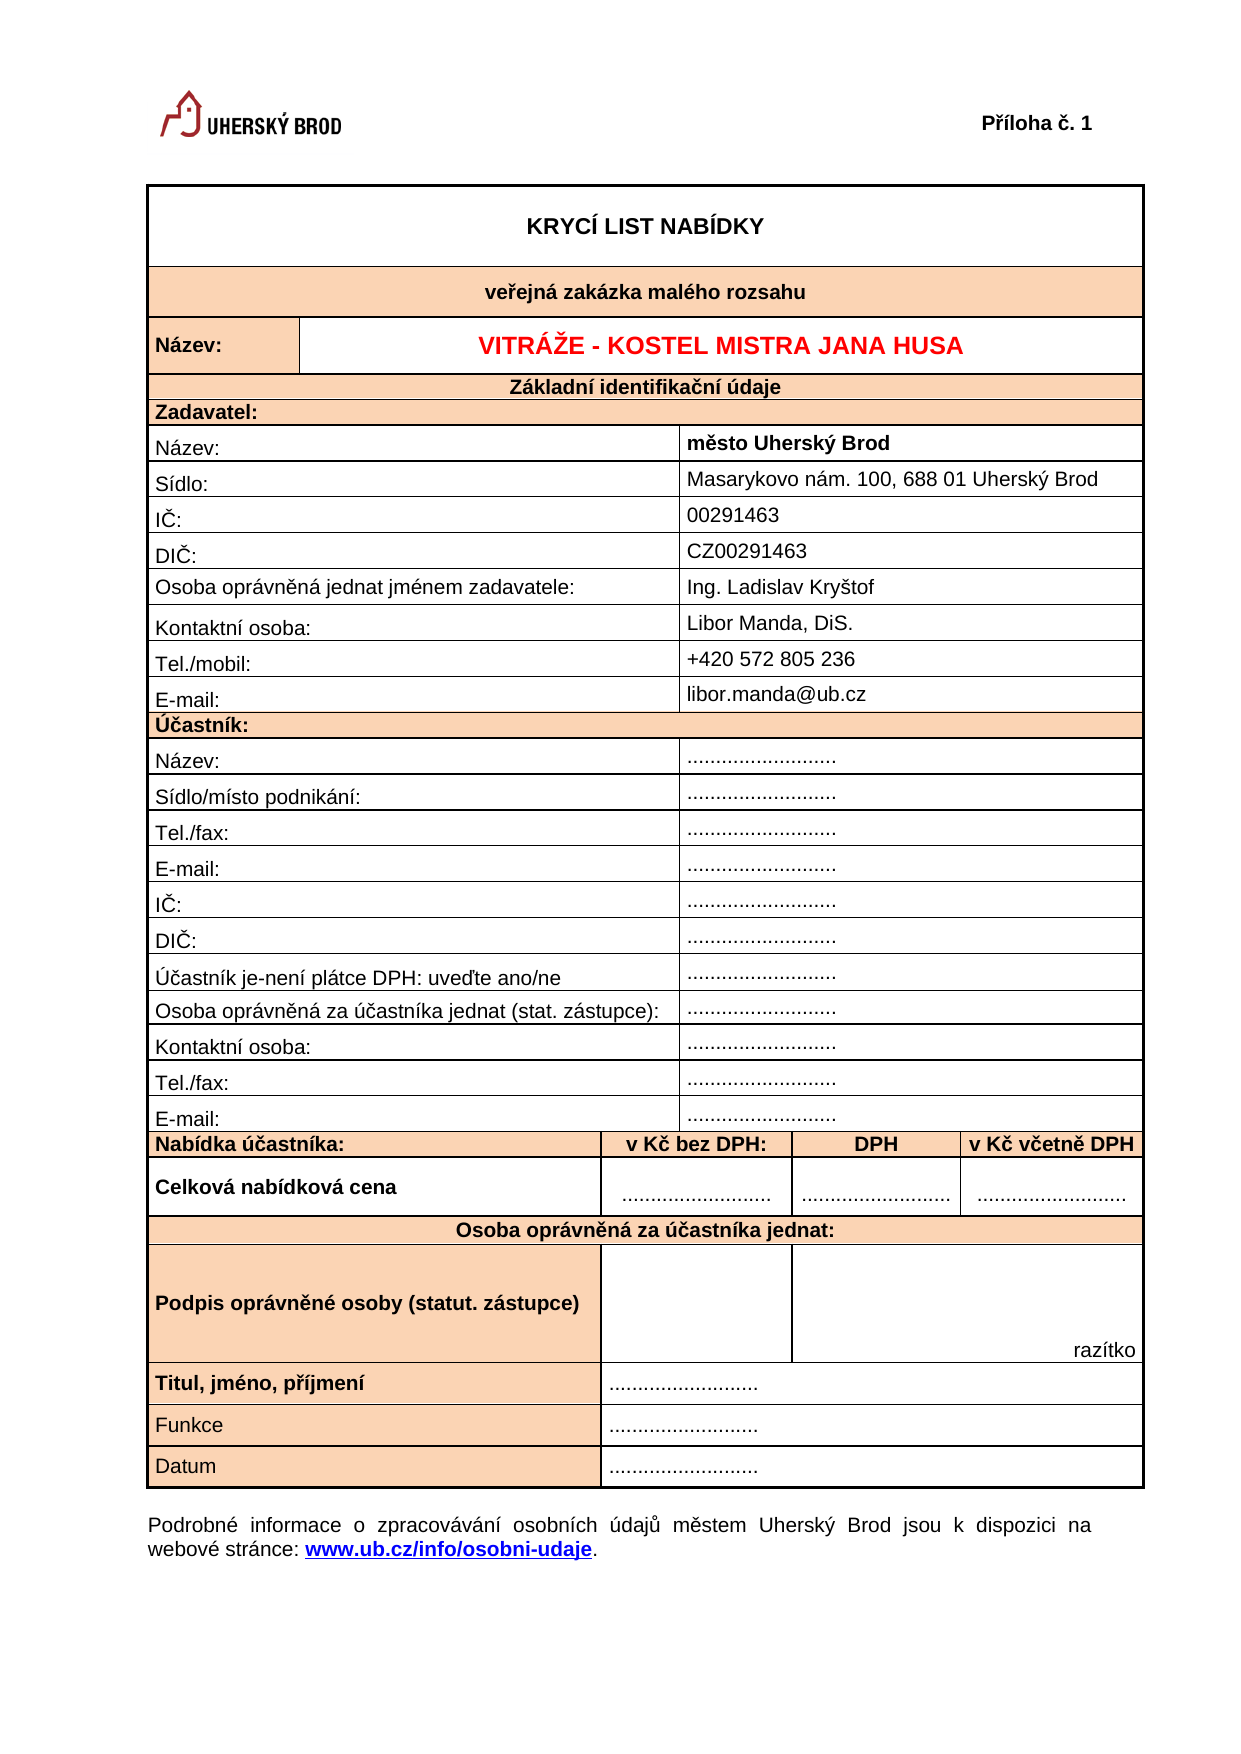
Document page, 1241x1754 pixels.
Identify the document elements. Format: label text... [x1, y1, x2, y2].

table_cell Celková nabídková cena [149, 1158, 600, 1215]
table_cell .......................... [680, 954, 1142, 990]
table_cell v Kč bez DPH: [602, 1132, 791, 1156]
table_cell Osoba oprávněná jednat jménem zadavatele: [149, 569, 679, 604]
table_cell Osoba oprávněná za účastníka jednat: [149, 1217, 1142, 1243]
table_cell 00291463 [680, 497, 1142, 532]
table_cell Osoba oprávněná za účastníka jednat (stat. zástupce): [149, 991, 679, 1023]
table_cell Název: [149, 739, 679, 773]
table_cell Podpis oprávněné osoby (statut. zástupce) [149, 1245, 600, 1362]
table_cell Tel./fax: [149, 1061, 679, 1095]
table_cell Datum [149, 1447, 600, 1486]
table_cell Název: [149, 426, 679, 460]
table_cell .......................... [602, 1405, 1142, 1445]
table_cell IČ: [149, 497, 679, 532]
table_cell Kontaktní osoba: [149, 1025, 679, 1059]
table_cell E-mail: [149, 677, 679, 711]
table_cell Účastník je-není plátce DPH: uveďte ano/ne [149, 954, 679, 990]
table_cell .......................... [680, 739, 1142, 773]
table_cell Libor Manda, DiS. [680, 605, 1142, 639]
table_cell .......................... [602, 1158, 791, 1215]
table_cell +420 572 805 236 [680, 641, 1142, 676]
text Podrobné informace o zpracovávání osobních údajů městem Uherský Brod jsou k dispozici na webové stránce: www.ub.cz/info/osobni-udaje. [148, 1513, 1092, 1561]
table_cell Titul, jméno, příjmení [149, 1363, 600, 1403]
table_cell Nabídka účastníka: [149, 1132, 600, 1156]
table_cell .......................... [680, 882, 1142, 917]
table_cell .......................... [680, 1096, 1142, 1131]
table_cell DIČ: [149, 533, 679, 568]
table_cell .......................... [680, 1025, 1142, 1059]
table_header KRYCÍ LIST NABÍDKY [149, 187, 1142, 266]
picture [147, 73, 354, 155]
table_cell IČ: [149, 882, 679, 917]
table_cell .......................... [602, 1363, 1142, 1403]
table_cell .......................... [680, 918, 1142, 953]
table_cell .......................... [680, 846, 1142, 881]
table_cell v Kč včetně DPH [961, 1132, 1142, 1156]
table_cell .......................... [680, 991, 1142, 1023]
table_cell Účastník: [149, 713, 1142, 737]
table_cell veřejná zakázka malého rozsahu [149, 267, 1142, 316]
table_cell Masarykovo nám. 100, 688 01 Uherský Brod [680, 462, 1142, 496]
table_cell CZ00291463 [680, 533, 1142, 568]
table_cell město Uherský Brod [680, 426, 1142, 460]
table_cell Zadavatel: [149, 400, 1142, 424]
table_cell Sídlo/místo podnikání: [149, 775, 679, 809]
table_cell .......................... [793, 1158, 960, 1215]
table_cell vitráže - kostel mistra jana husa [300, 318, 1142, 373]
table_cell Sídlo: [149, 462, 679, 496]
table_cell DPH [793, 1132, 960, 1156]
table_cell Ing. Ladislav Kryštof [680, 569, 1142, 604]
table_cell [602, 1245, 791, 1362]
table_cell Kontaktní osoba: [149, 605, 679, 639]
table_cell libor.manda@ub.cz [680, 677, 1142, 711]
table_cell razítko [793, 1245, 1142, 1362]
table_cell .......................... [602, 1447, 1142, 1486]
table_cell Název: [149, 318, 299, 373]
table_cell Funkce [149, 1405, 600, 1445]
table_cell .......................... [961, 1158, 1142, 1215]
table_cell E-mail: [149, 1096, 679, 1131]
table_cell E-mail: [149, 846, 679, 881]
table_cell Tel./fax: [149, 811, 679, 845]
table_cell .......................... [680, 775, 1142, 809]
table_cell Základní identifikační údaje [149, 375, 1142, 398]
table_cell .......................... [680, 811, 1142, 845]
table_cell Tel./mobil: [149, 641, 679, 676]
table_cell .......................... [680, 1061, 1142, 1095]
table_cell DIČ: [149, 918, 679, 953]
